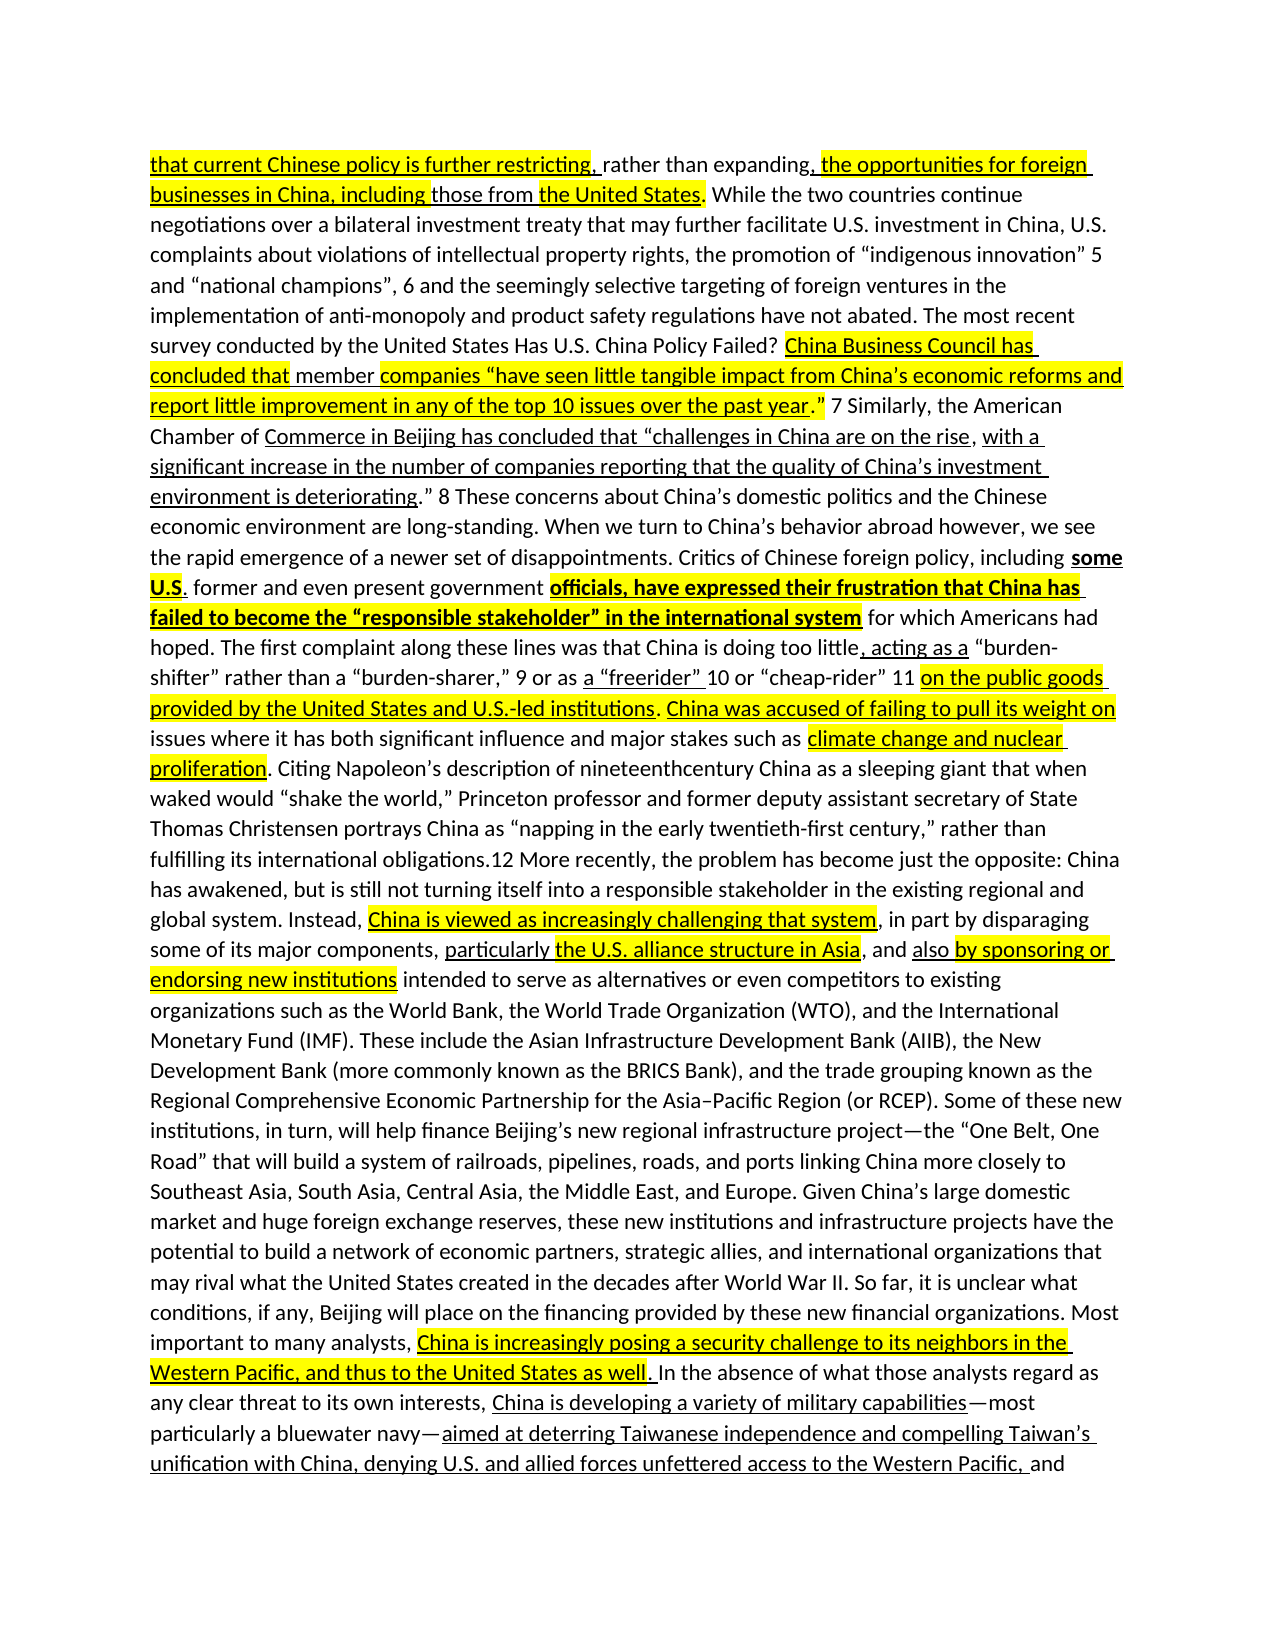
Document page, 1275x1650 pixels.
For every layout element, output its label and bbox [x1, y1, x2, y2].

text [150, 150, 1125, 1477]
